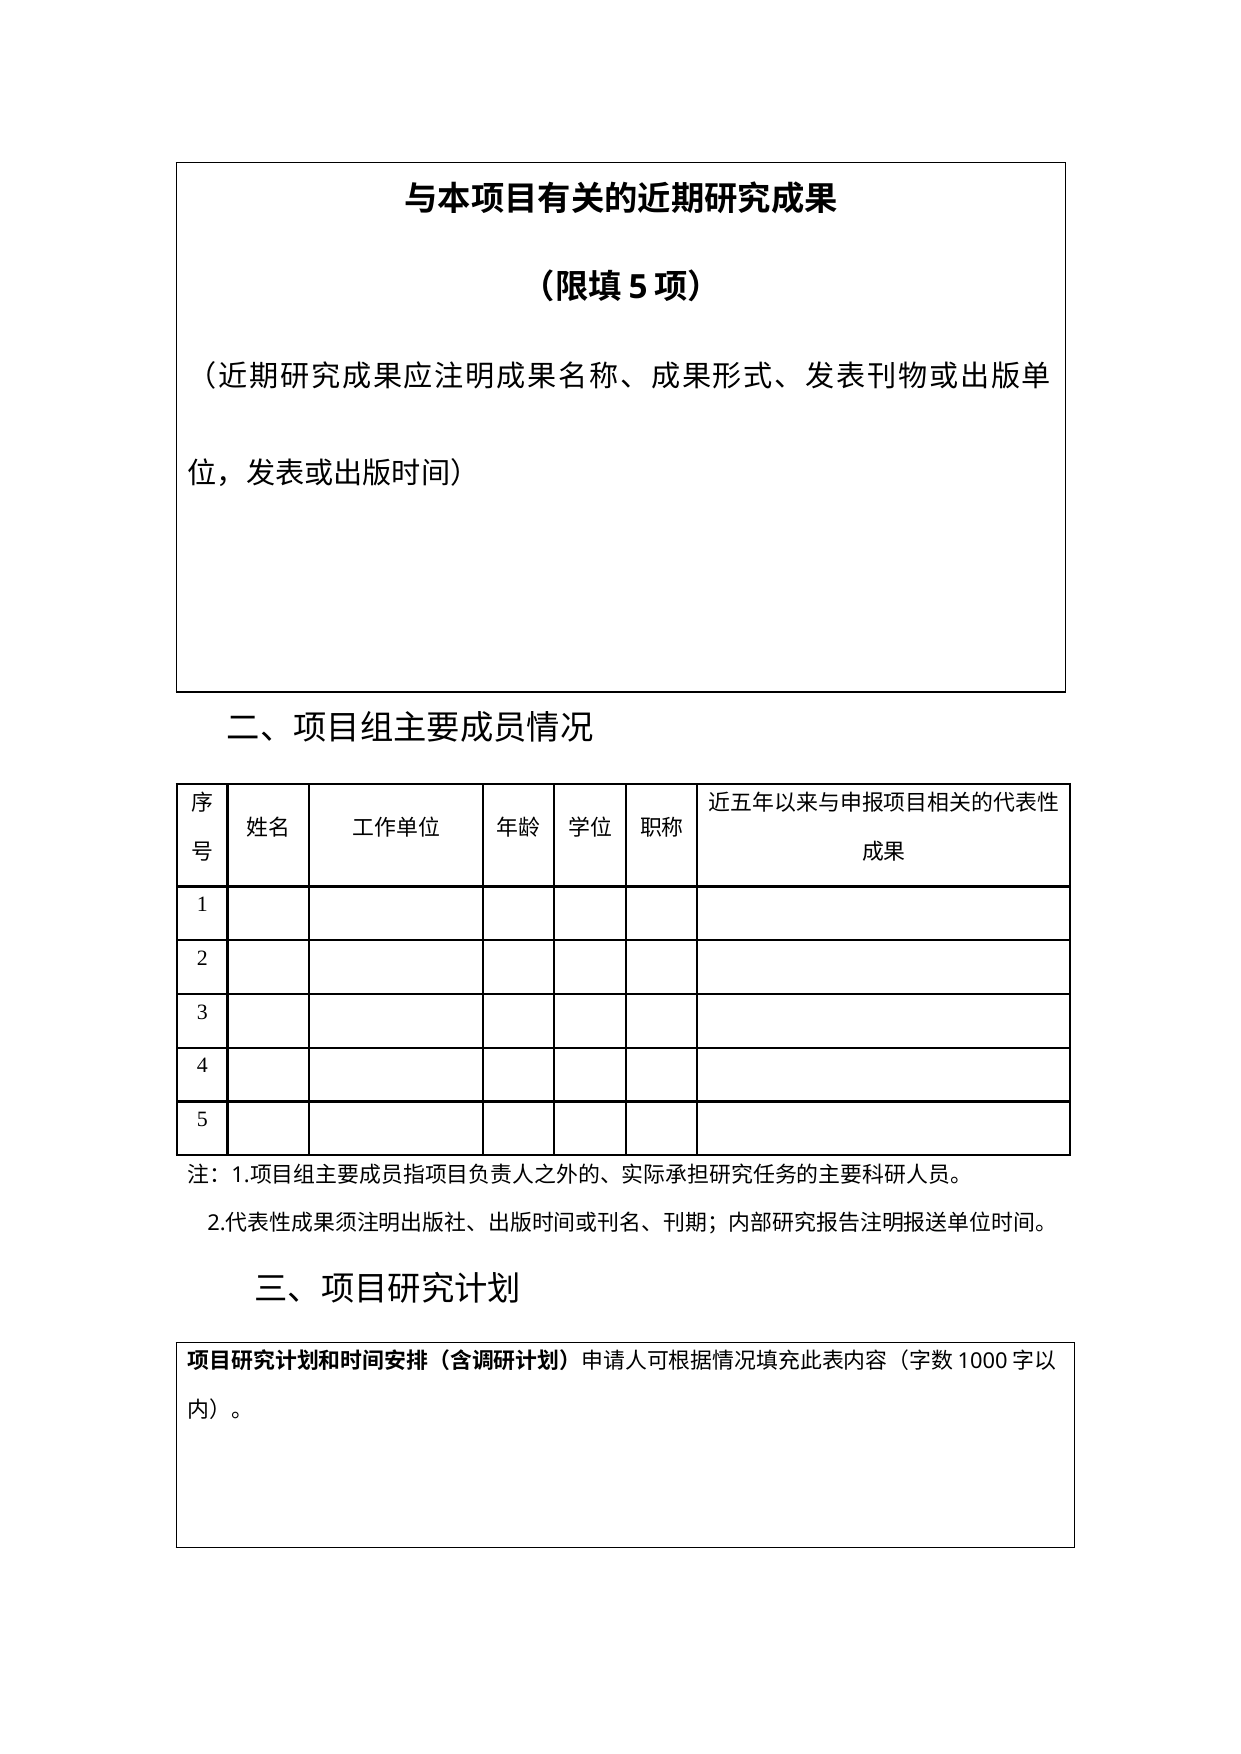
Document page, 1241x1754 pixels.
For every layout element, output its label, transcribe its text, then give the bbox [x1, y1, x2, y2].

table_cell [310, 941, 482, 993]
table_cell [484, 1049, 553, 1100]
table_cell [484, 1103, 553, 1154]
table_cell [229, 888, 308, 939]
table_cell [627, 888, 696, 939]
table_cell [310, 995, 482, 1047]
table_cell [484, 995, 553, 1047]
text 三、项目研究计划 [187, 1253, 1053, 1318]
table_header 工作单位 [310, 785, 482, 885]
table_cell [229, 1103, 308, 1154]
table_cell [555, 995, 625, 1047]
table_cell [698, 995, 1069, 1047]
table_cell [310, 1049, 482, 1100]
table_cell [698, 1049, 1069, 1100]
table_cell [627, 941, 696, 993]
text 注：1.项目组主要成员指项目负责人之外的、实际承担研究任务的主要科研人员。 [187, 1156, 1220, 1189]
table_cell [229, 995, 308, 1047]
table_cell [555, 941, 625, 993]
table_cell [229, 941, 308, 993]
table_cell 5 [178, 1103, 226, 1154]
table_header 职称 [627, 785, 696, 885]
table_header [177, 1343, 1074, 1547]
table_header 近五年以来与申报项目相关的代表性成果 [698, 785, 1069, 885]
table_cell [484, 941, 553, 993]
table_cell [310, 888, 482, 939]
table_cell [627, 1103, 696, 1154]
text 二、项目组主要成员情况 [187, 693, 1053, 757]
text 2.代表性成果须注明出版社、出版时间或刊名、刊期；内部研究报告注明报送单位时间。 [131, 1204, 1053, 1237]
table_cell [627, 995, 696, 1047]
table_cell [698, 941, 1069, 993]
table_header 年龄 [484, 785, 553, 885]
table_cell 2 [178, 941, 226, 993]
table_cell [229, 1049, 308, 1100]
table_cell [555, 1103, 625, 1154]
table_cell 4 [178, 1049, 226, 1100]
table_header 序号 [178, 785, 226, 885]
table_cell 与本项目有关的近期研究成果 （限填5项） （近期研究成果应注明成果名称、成果形式、发表刊物或出版单位，发表或出版时间） [177, 163, 1065, 691]
table_cell [555, 1049, 625, 1100]
table_cell [555, 888, 625, 939]
table_header 姓名 [229, 785, 308, 885]
table_cell 1 [178, 888, 226, 939]
table_header 学位 [555, 785, 625, 885]
table_cell [698, 1103, 1069, 1154]
table_cell [310, 1103, 482, 1154]
table_cell [484, 888, 553, 939]
table_cell 3 [178, 995, 226, 1047]
table_cell [627, 1049, 696, 1100]
table_cell [698, 888, 1069, 939]
